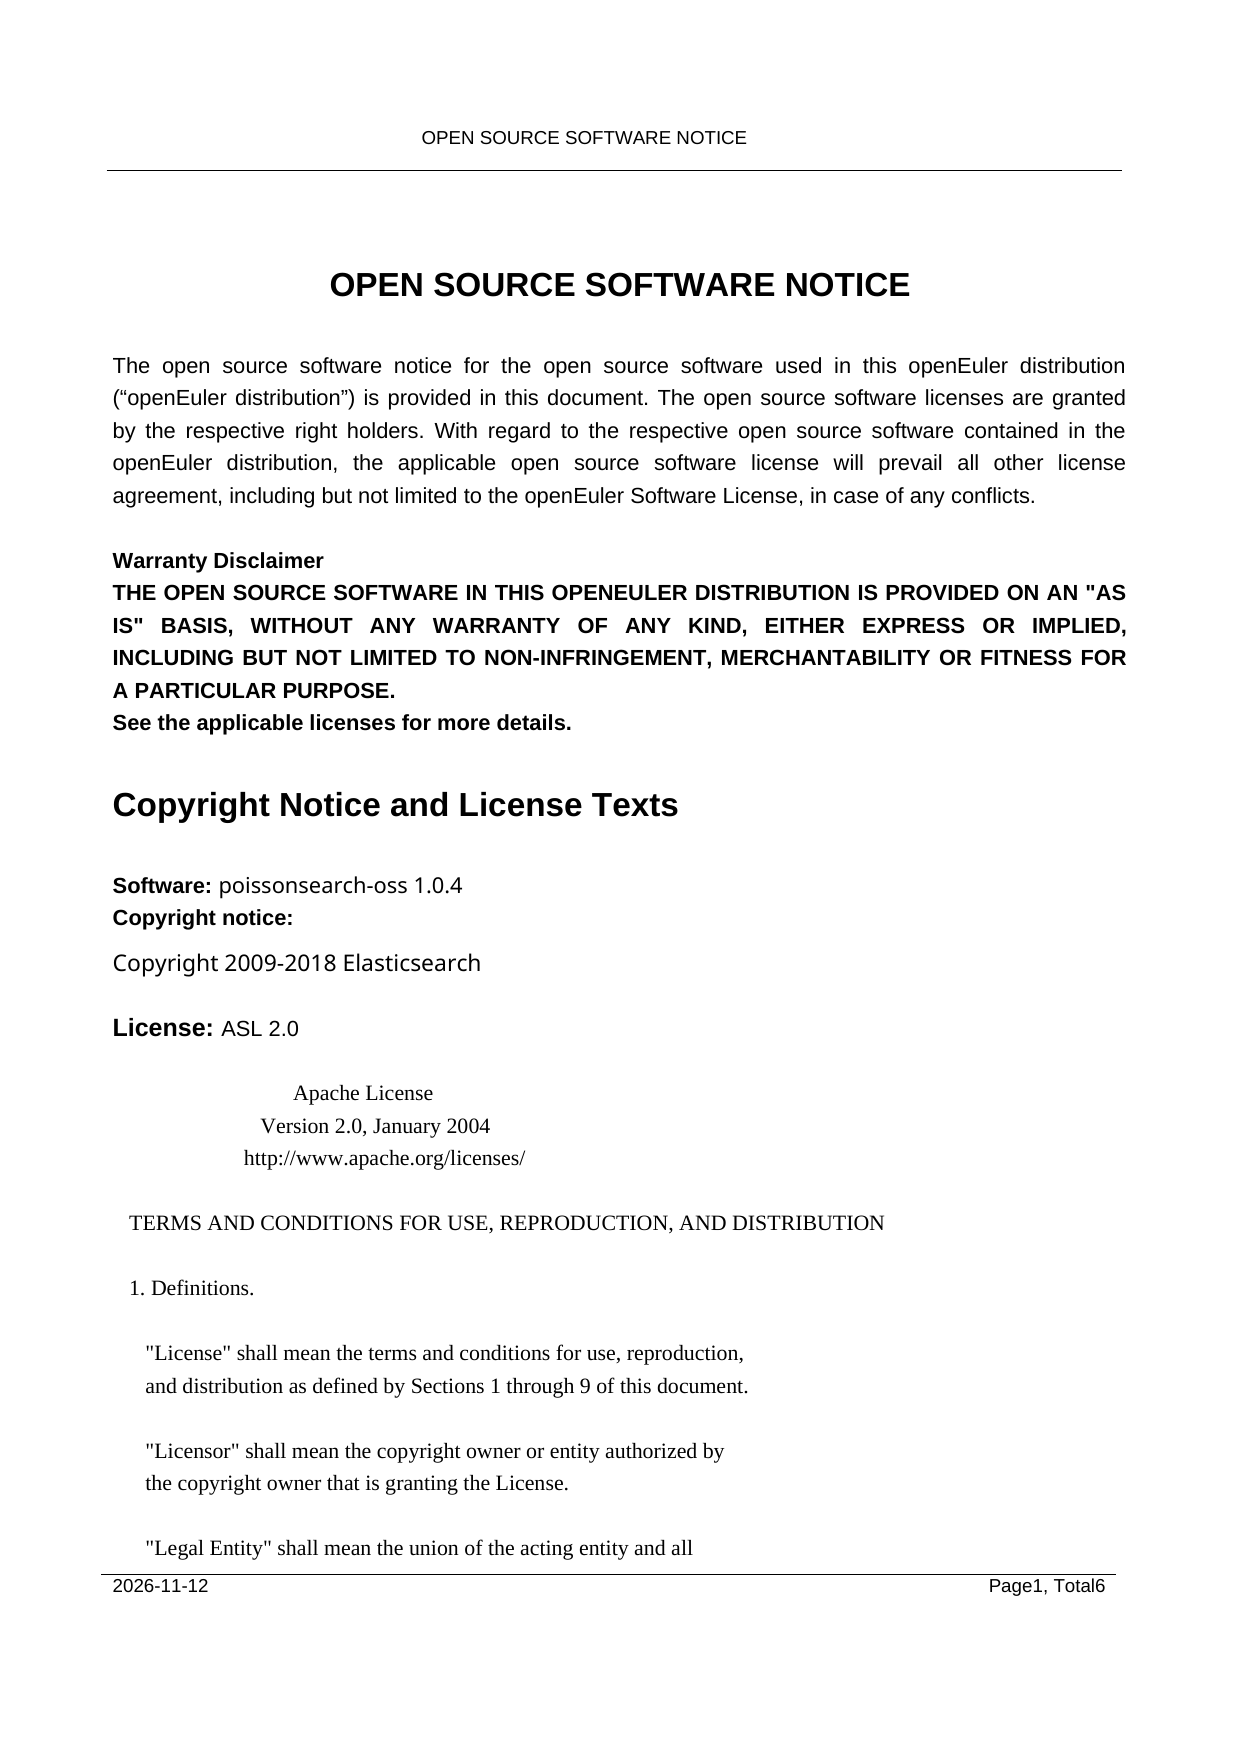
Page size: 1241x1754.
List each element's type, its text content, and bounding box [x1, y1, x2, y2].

text Copyright Notice and License Texts [112, 771, 1128, 836]
text Copyright 2009-2018 Elasticsearch [112, 947, 1128, 1012]
title Software: poissonsearch-oss 1.0.4 [112, 869, 1128, 901]
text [112, 1044, 1128, 1564]
text License: ASL 2.0 [112, 1012, 1128, 1044]
text OPEN SOURCE SOFTWARE NOTICE [112, 251, 1128, 316]
text The open source software notice for the open source software used in this openEuler distribution (“openEuler distribution”) is provided in this document. The open source software licenses are granted by the respective right holders. With regard to the respective open source software contained in the openEuler distribution, the applicable open source software license will prevail all other license agreement, including but not limited to the openEuler Software License, in case of any conflicts. [112, 349, 1128, 511]
text THE OPEN SOURCE SOFTWARE IN THIS OPENEULER DISTRIBUTION IS PROVIDED ON AN "AS IS" BASIS, WITHOUT ANY WARRANTY OF ANY KIND, EITHER EXPRESS OR IMPLIED, INCLUDING BUT NOT LIMITED TO NON-INFRINGEMENT, MERCHANTABILITY OR FITNESS FOR A PARTICULAR PURPOSE. See the applicable licenses for more details. [112, 576, 1128, 739]
text Copyright notice: [112, 901, 1128, 934]
text Warranty Disclaimer [112, 544, 1128, 576]
